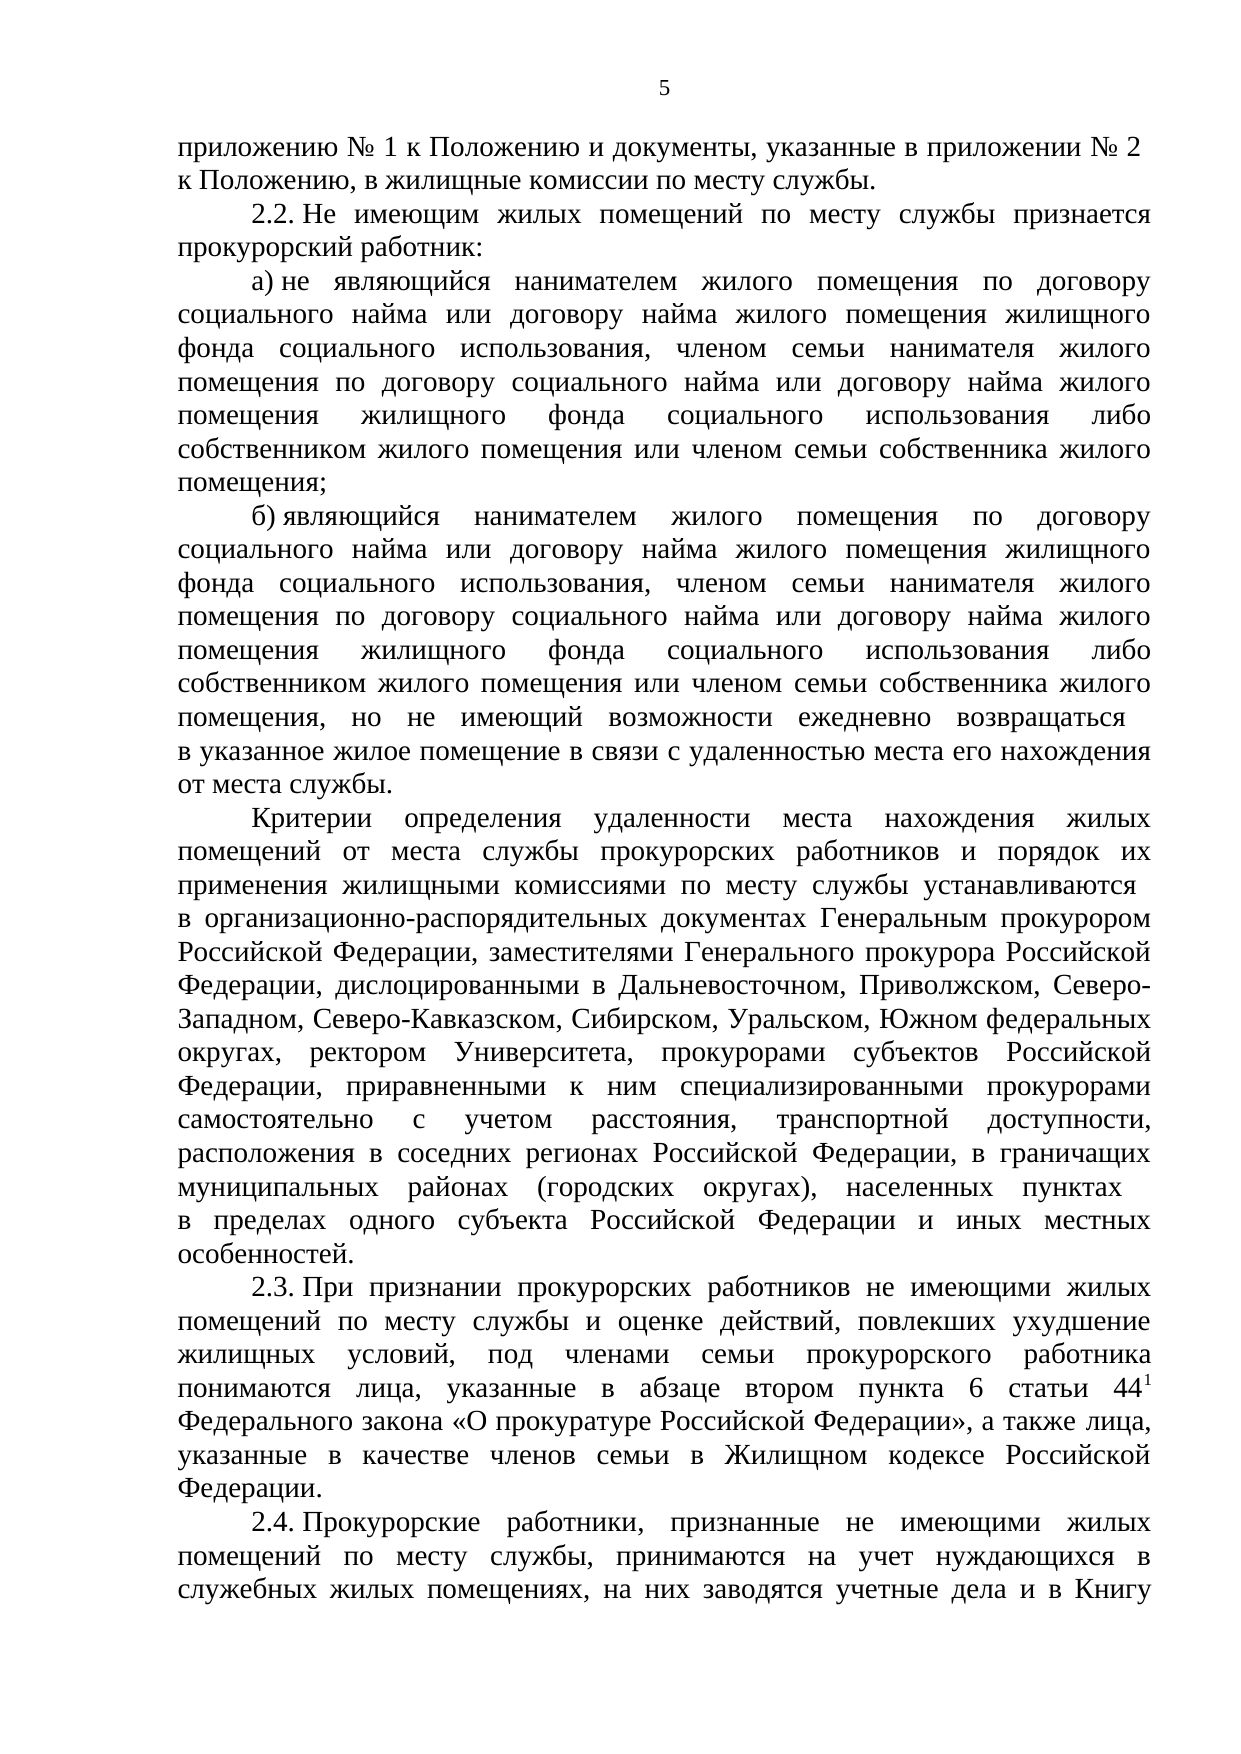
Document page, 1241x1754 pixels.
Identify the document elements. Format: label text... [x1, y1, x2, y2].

text а) не являющийся нанимателем жилого помещения по договору социального найма или договору найма жилого помещения жилищного фонда социального использования, членом семьи нанимателя жилого помещения по договору социального найма или договору найма жилого помещения жилищного фонда социального использования либо собственником жилого помещения или членом семьи собственника жилого помещения; [177, 263, 1152, 498]
text 2.2. Не имеющим жилых помещений по месту службы признается прокурорский работник: [177, 196, 1152, 263]
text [177, 1504, 1152, 1605]
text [177, 129, 1152, 196]
text Критерии определения удаленности места нахождения жилых помещений от места службы прокурорских работников и порядок их применения жилищными комиссиями по месту службы устанавливаются в организационно-распорядительных документах Генеральным прокурором Российской Федерации, заместителями Генерального прокурора Российской Федерации, дислоцированными в Дальневосточном, Приволжском, Северо-Западном, Северо-Кавказском, Сибирском, Уральском, Южном федеральных округах, ректором Университета, прокурорами субъектов Российской Федерации, приравненными к ним специализированными прокурорами самостоятельно с учетом расстояния, транспортной доступности, расположения в соседних регионах Российской Федерации, в граничащих муниципальных районах (городских округах), населенных пунктах в пределах одного субъекта Российской Федерации и иных местных особенностей. [177, 800, 1152, 1269]
text 2.3. При признании прокурорских работников не имеющими жилых помещений по месту службы и оценке действий, повлекших ухудшение жилищных условий, под членами семьи прокурорского работника понимаются лица, указанные в абзаце втором пункта 6 статьи 441 Федерального закона «О прокуратуре Российской Федерации», а также лица, указанные в качестве членов семьи в Жилищном кодексе Российской Федерации. [177, 1269, 1152, 1504]
text б) являющийся нанимателем жилого помещения по договору социального найма или договору найма жилого помещения жилищного фонда социального использования, членом семьи нанимателя жилого помещения по договору социального найма или договору найма жилого помещения жилищного фонда социального использования либо собственником жилого помещения или членом семьи собственника жилого помещения, но не имеющий возможности ежедневно возвращаться в указанное жилое помещение в связи с удаленностью места его нахождения от места службы. [177, 498, 1152, 800]
